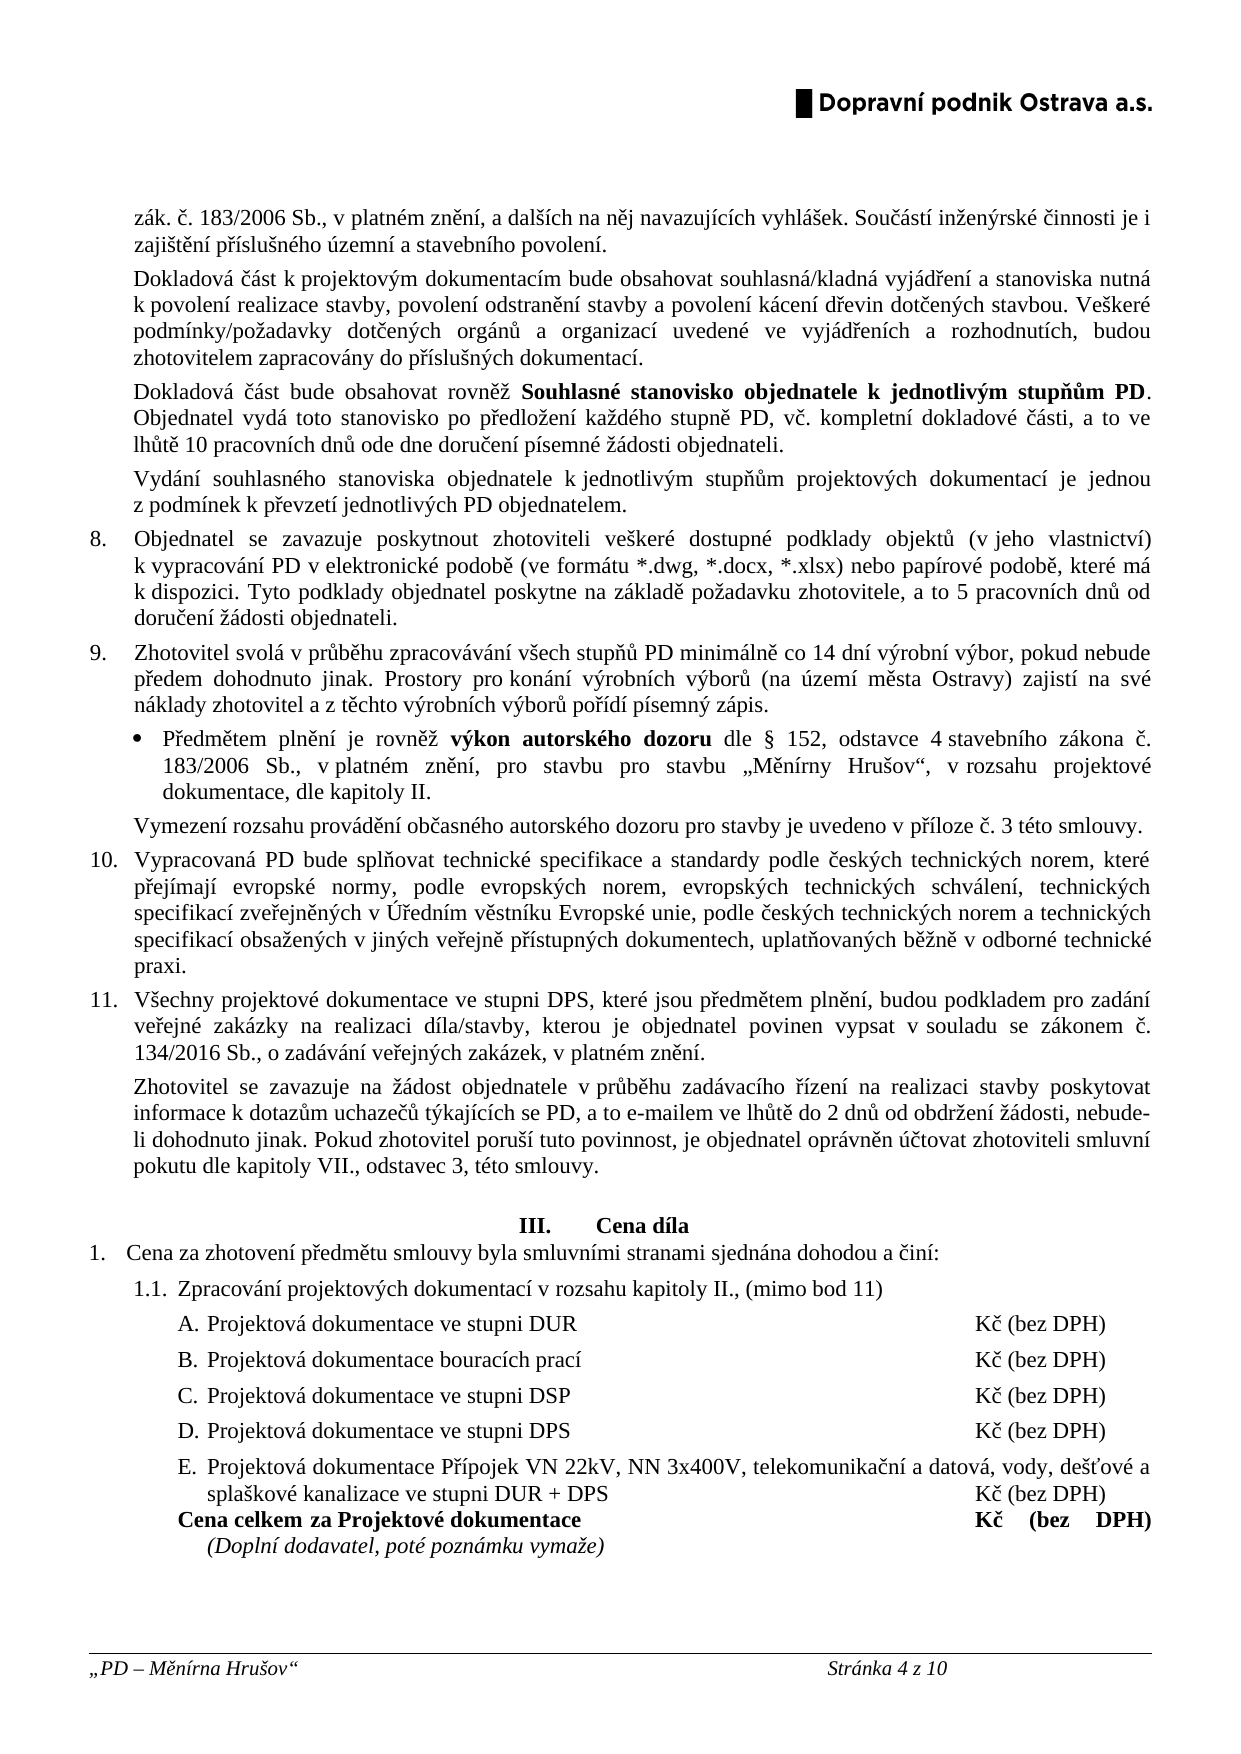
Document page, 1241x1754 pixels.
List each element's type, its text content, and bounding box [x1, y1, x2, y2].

text Dokladová část bude obsahovat rovněž Souhlasné stanovisko objednatele k jednotlivým stupňům PD. Objednatel vydá toto stanovisko po předložení každého stupně PD, vč. kompletní dokladové části, a to ve lhůtě 10 pracovních dnů ode dne doručení písemné žádosti objednateli. [133, 378, 1152, 457]
subtitle Cena za zhotovení předmětu smlouvy byla smluvními stranami sjednána dohodou a činí: [89, 1239, 1152, 1265]
list Projektová dokumentace ve stupni DUR Kč (bez DPH) [177, 1310, 1152, 1337]
list Všechny projektové dokumentace ve stupni DPS, které jsou předmětem plnění, budou podkladem pro zadání veřejné zakázky na realizaci díla/stavby, kterou je objednatel povinen vypsat v souladu se zákonem č. 134/2016 Sb., o zadávání veřejných zakázek, v platném znění. [89, 986, 1152, 1065]
list Zhotovitel svolá v průběhu zpracovávání všech stupňů PD minimálně co 14 dní výrobní výbor, pokud nebude předem dohodnuto jinak. Prostory pro konání výrobních výborů (na území města Ostravy) zajistí na své náklady zhotovitel a z těchto výrobních výborů pořídí písemný zápis. [89, 639, 1152, 718]
list Vypracovaná PD bude splňovat technické specifikace a standardy podle českých technických norem, které přejímají evropské normy, podle evropských norem, evropských technických schválení, technických specifikací zveřejněných v Úředním věstníku Evropské unie, podle českých technických norem a technických specifikací obsažených v jiných veřejně přístupných dokumentech, uplatňovaných běžně v odborné technické praxi. [89, 847, 1152, 978]
list Projektová dokumentace ve stupni DSP Kč (bez DPH) [177, 1382, 1152, 1408]
text Cena celkem za Projektové dokumentace Kč (bez DPH) (Doplní dodavatel, poté poznámku vymaže) [177, 1506, 1152, 1559]
text Zhotovitel se zavazuje na žádost objednatele v průběhu zadávacího řízení na realizaci stavby poskytovat informace k dotazům uchazečů týkajících se PD, a to e-mailem ve lhůtě do 2 dnů od obdržení žádosti, nebude-li dohodnuto jinak. Pokud zhotovitel poruší tuto povinnost, je objednatel oprávněn účtovat zhotoviteli smluvní pokutu dle kapitoly VII., odstavec 3, této smlouvy. [133, 1073, 1152, 1178]
list Projektová dokumentace Přípojek VN 22kV, NN 3x400V, telekomunikační a datová, vody, dešťové a splaškové kanalizace ve stupni DUR + DPS Kč (bez DPH) [177, 1453, 1152, 1506]
list Cena díla [89, 1213, 1152, 1239]
list Zpracování projektových dokumentací v rozsahu kapitoly II., (mimo bod 11) [133, 1275, 1152, 1301]
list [89, 204, 1152, 257]
list Objednatel se zavazuje poskytnout zhotoviteli veškeré dostupné podklady objektů (v jeho vlastnictví) k vypracování PD v elektronické podobě (ve formátu *.dwg, *.docx, *.xlsx) nebo papírové podobě, které má k dispozici. Tyto podklady objednatel poskytne na základě požadavku zhotovitele, a to 5 pracovních dnů od doručení žádosti objednateli. [89, 525, 1152, 631]
text Vymezení rozsahu provádění občasného autorského dozoru pro stavby je uvedeno v příloze č. 3 této smlouvy. [89, 812, 1152, 839]
list Projektová dokumentace bouracích prací Kč (bez DPH) [177, 1346, 1152, 1372]
text Dokladová část k projektovým dokumentacím bude obsahovat souhlasná/kladná vyjádření a stanoviska nutná k povolení realizace stavby, povolení odstranění stavby a povolení kácení dřevin dotčených stavbou. Veškeré podmínky/požadavky dotčených orgánů a organizací uvedené ve vyjádřeních a rozhodnutích, budou zhotovitelem zapracovány do příslušných dokumentací. [133, 265, 1152, 370]
list Předmětem plnění je rovněž výkon autorského dozoru dle § 152, odstavce 4 stavebního zákona č. 183/2006 Sb., v platném znění, pro stavbu pro stavbu „Měnírny Hrušov“, v rozsahu projektové dokumentace, dle kapitoly II. [133, 726, 1152, 804]
picture [795, 89, 1152, 118]
list Projektová dokumentace ve stupni DPS Kč (bez DPH) [177, 1418, 1152, 1444]
text Vydání souhlasného stanoviska objednatele k jednotlivým stupňům projektových dokumentací je jednou z podmínek k převzetí jednotlivých PD objednatelem. [133, 465, 1152, 518]
